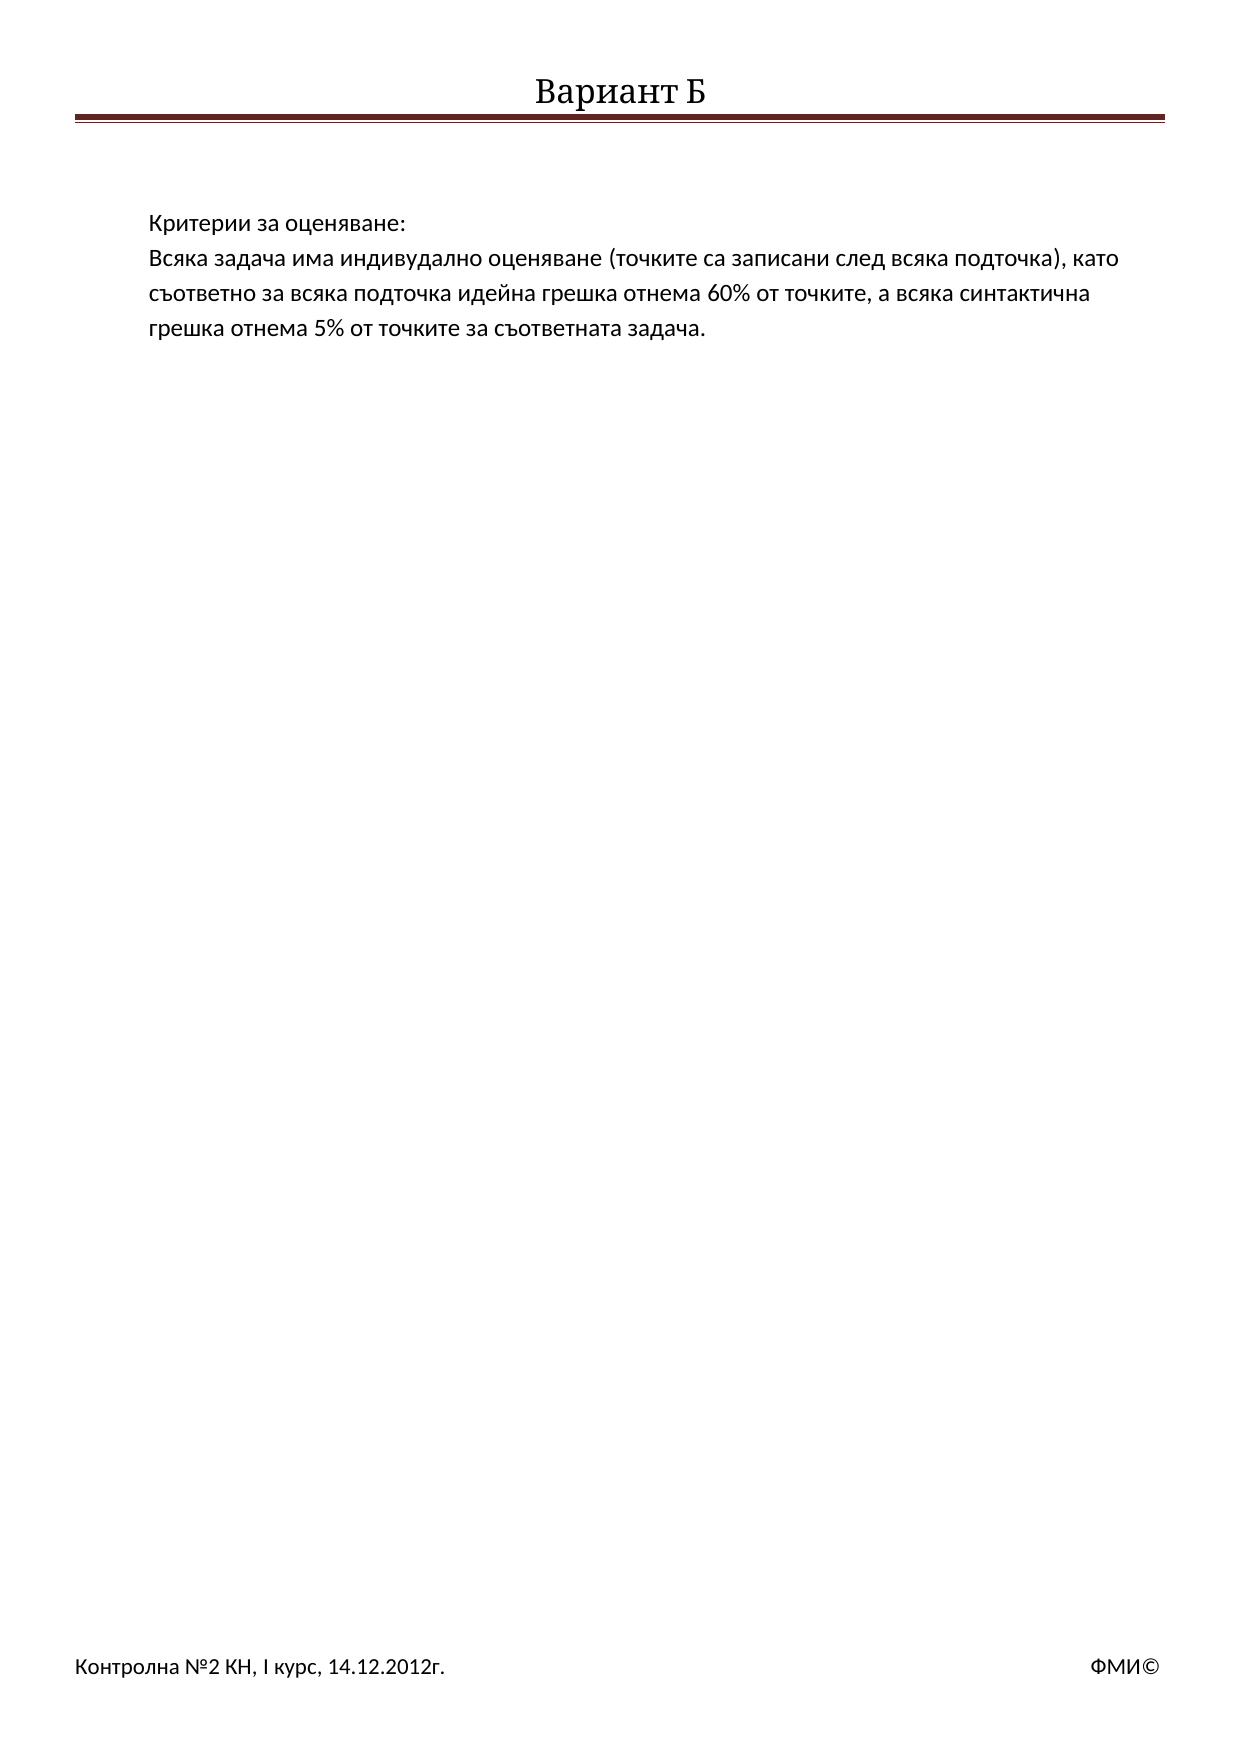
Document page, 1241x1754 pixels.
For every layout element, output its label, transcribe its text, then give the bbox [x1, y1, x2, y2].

text Критерии за оценяване: [75, 207, 1165, 238]
text Всяка задача има индивудално оценяване (точките са записани след всяка подточка), като съответно за всяка подточка идейна грешка отнема 60% от точките, а всяка синтактична грешка отнема 5% от точките за съответната задача. [149, 242, 1165, 343]
